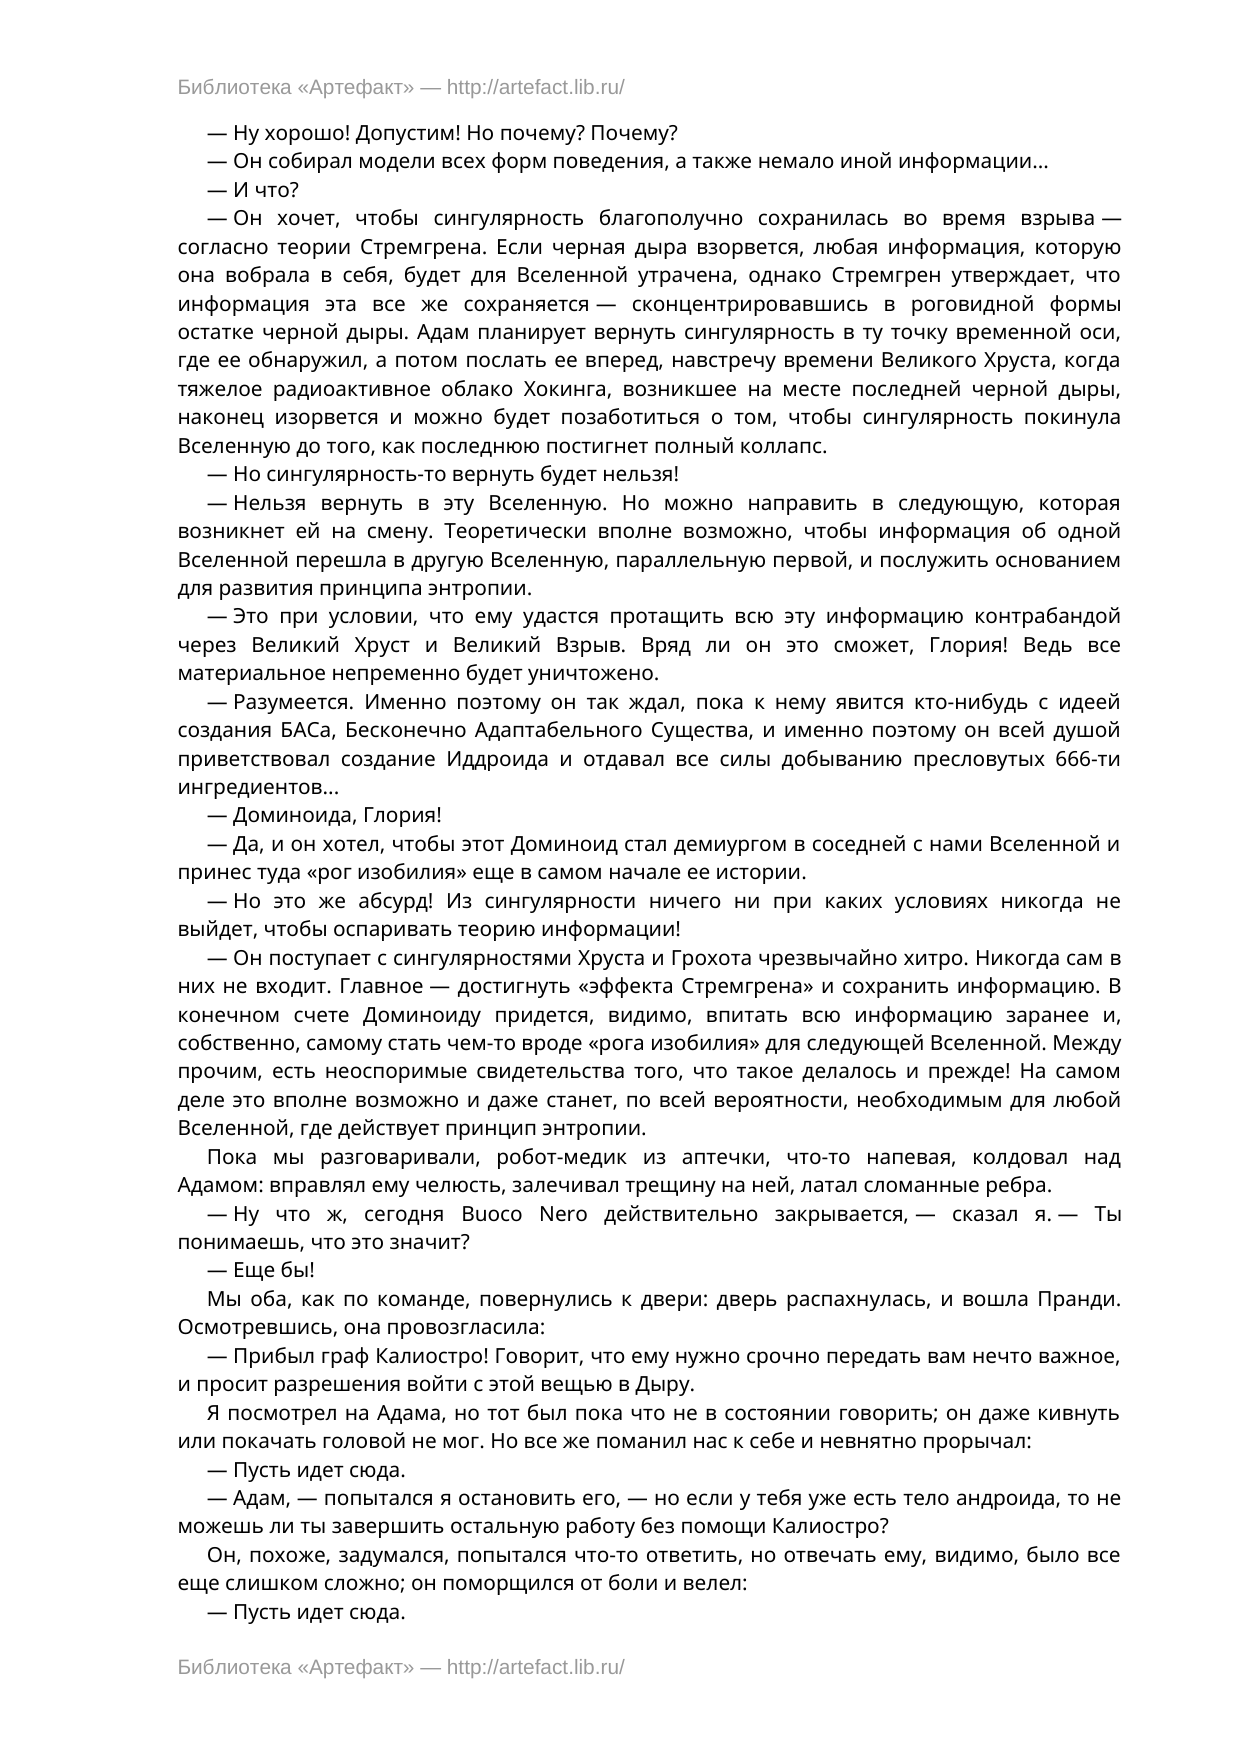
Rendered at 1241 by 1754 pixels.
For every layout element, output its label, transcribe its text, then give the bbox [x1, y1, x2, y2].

text — Еще бы! [177, 1256, 1122, 1284]
text Я посмотрел на Адама, но тот был пока что не в состоянии говорить; он даже кивнуть или покачать головой не мог. Но все же поманил нас к себе и невнятно прорычал: [177, 1398, 1122, 1455]
text — Он хочет, чтобы сингулярность благополучно сохранилась во время взрыва — согласно теории Стремгрена. Если черная дыра взорвется, любая информация, которую она вобрала в себя, будет для Вселенной утрачена, однако Стремгрен утверждает, что информация эта все же сохраняется — сконцентрировавшись в роговидной формы остатке черной дыры. Адам планирует вернуть сингулярность в ту точку временной оси, где ее обнаружил, а потом послать ее вперед, навстречу времени Великого Хруста, когда тяжелое радиоактивное облако Хокинга, возникшее на месте последней черной дыры, наконец изорвется и можно будет позаботиться о том, чтобы сингулярность покинула Вселенную до того, как последнюю постигнет полный коллапс. [177, 203, 1122, 459]
text — Пусть идет сюда. [177, 1455, 1122, 1483]
text — Да, и он хотел, чтобы этот Доминоид стал демиургом в соседней с нами Вселенной и принес туда «рог изобилия» еще в самом начале ее истории. [177, 829, 1122, 886]
text — Пусть идет сюда. [177, 1597, 1122, 1625]
text Мы оба, как по команде, повернулись к двери: дверь распахнулась, и вошла Пранди. Осмотревшись, она провозгласила: [177, 1284, 1122, 1341]
text Пока мы разговаривали, робот-медик из аптечки, что-то напевая, колдовал над Адамом: вправлял ему челюсть, залечивал трещину на ней, латал сломанные ребра. [177, 1142, 1122, 1199]
text — Прибыл граф Калиостро! Говорит, что ему нужно срочно передать вам нечто важное, и просит разрешения войти с этой вещью в Дыру. [177, 1341, 1122, 1398]
text — Но это же абсурд! Из сингулярности ничего ни при каких условиях никогда не выйдет, чтобы оспаривать теорию информации! [177, 886, 1122, 943]
text — Он собирал модели всех форм поведения, а также немало иной информации... [177, 147, 1122, 175]
text — Но сингулярность-то вернуть будет нельзя! [177, 459, 1122, 488]
text — Адам, — попытался я остановить его, — но если у тебя уже есть тело андроида, то не можешь ли ты завершить остальную работу без помощи Калиостро? [177, 1483, 1122, 1540]
text — Это при условии, что ему удастся протащить всю эту информацию контрабандой через Великий Хруст и Великий Взрыв. Вряд ли он это сможет, Глория! Ведь все материальное непременно будет уничтожено. [177, 602, 1122, 687]
text — Он поступает с сингулярностями Хруста и Грохота чрезвычайно хитро. Никогда сам в них не входит. Главное — достигнуть «эффекта Стремгрена» и сохранить информацию. В конечном счете Доминоиду придется, видимо, впитать всю информацию заранее и, собственно, самому стать чем-то вроде «рога изобилия» для следующей Вселенной. Между прочим, есть неоспоримые свидетельства того, что такое делалось и прежде! На самом деле это вполне возможно и даже станет, по всей вероятности, необходимым для любой Вселенной, где действует принцип энтропии. [177, 943, 1122, 1142]
text Он, похоже, задумался, попытался что-то ответить, но отвечать ему, видимо, было все еще слишком сложно; он поморщился от боли и велел: [177, 1540, 1122, 1597]
text — Доминоида, Глория! [177, 801, 1122, 829]
text — Ну что ж, сегодня Buoco Nero действительно закрывается, — сказал я. — Ты понимаешь, что это значит? [177, 1199, 1122, 1256]
text — И что? [177, 175, 1122, 203]
text — Ну хорошо! Допустим! Но почему? Почему? [177, 118, 1122, 147]
text — Нельзя вернуть в эту Вселенную. Но можно направить в следующую, которая возникнет ей на смену. Теоретически вполне возможно, чтобы информация об одной Вселенной перешла в другую Вселенную, параллельную первой, и послужить основанием для развития принципа энтропии. [177, 488, 1122, 602]
text — Разумеется. Именно поэтому он так ждал, пока к нему явится кто-нибудь с идеей создания БАСа, Бесконечно Адаптабельного Существа, и именно поэтому он всей душой приветствовал создание Иддроида и отдавал все силы добыванию пресловутых 666-ти ингредиентов... [177, 687, 1122, 801]
